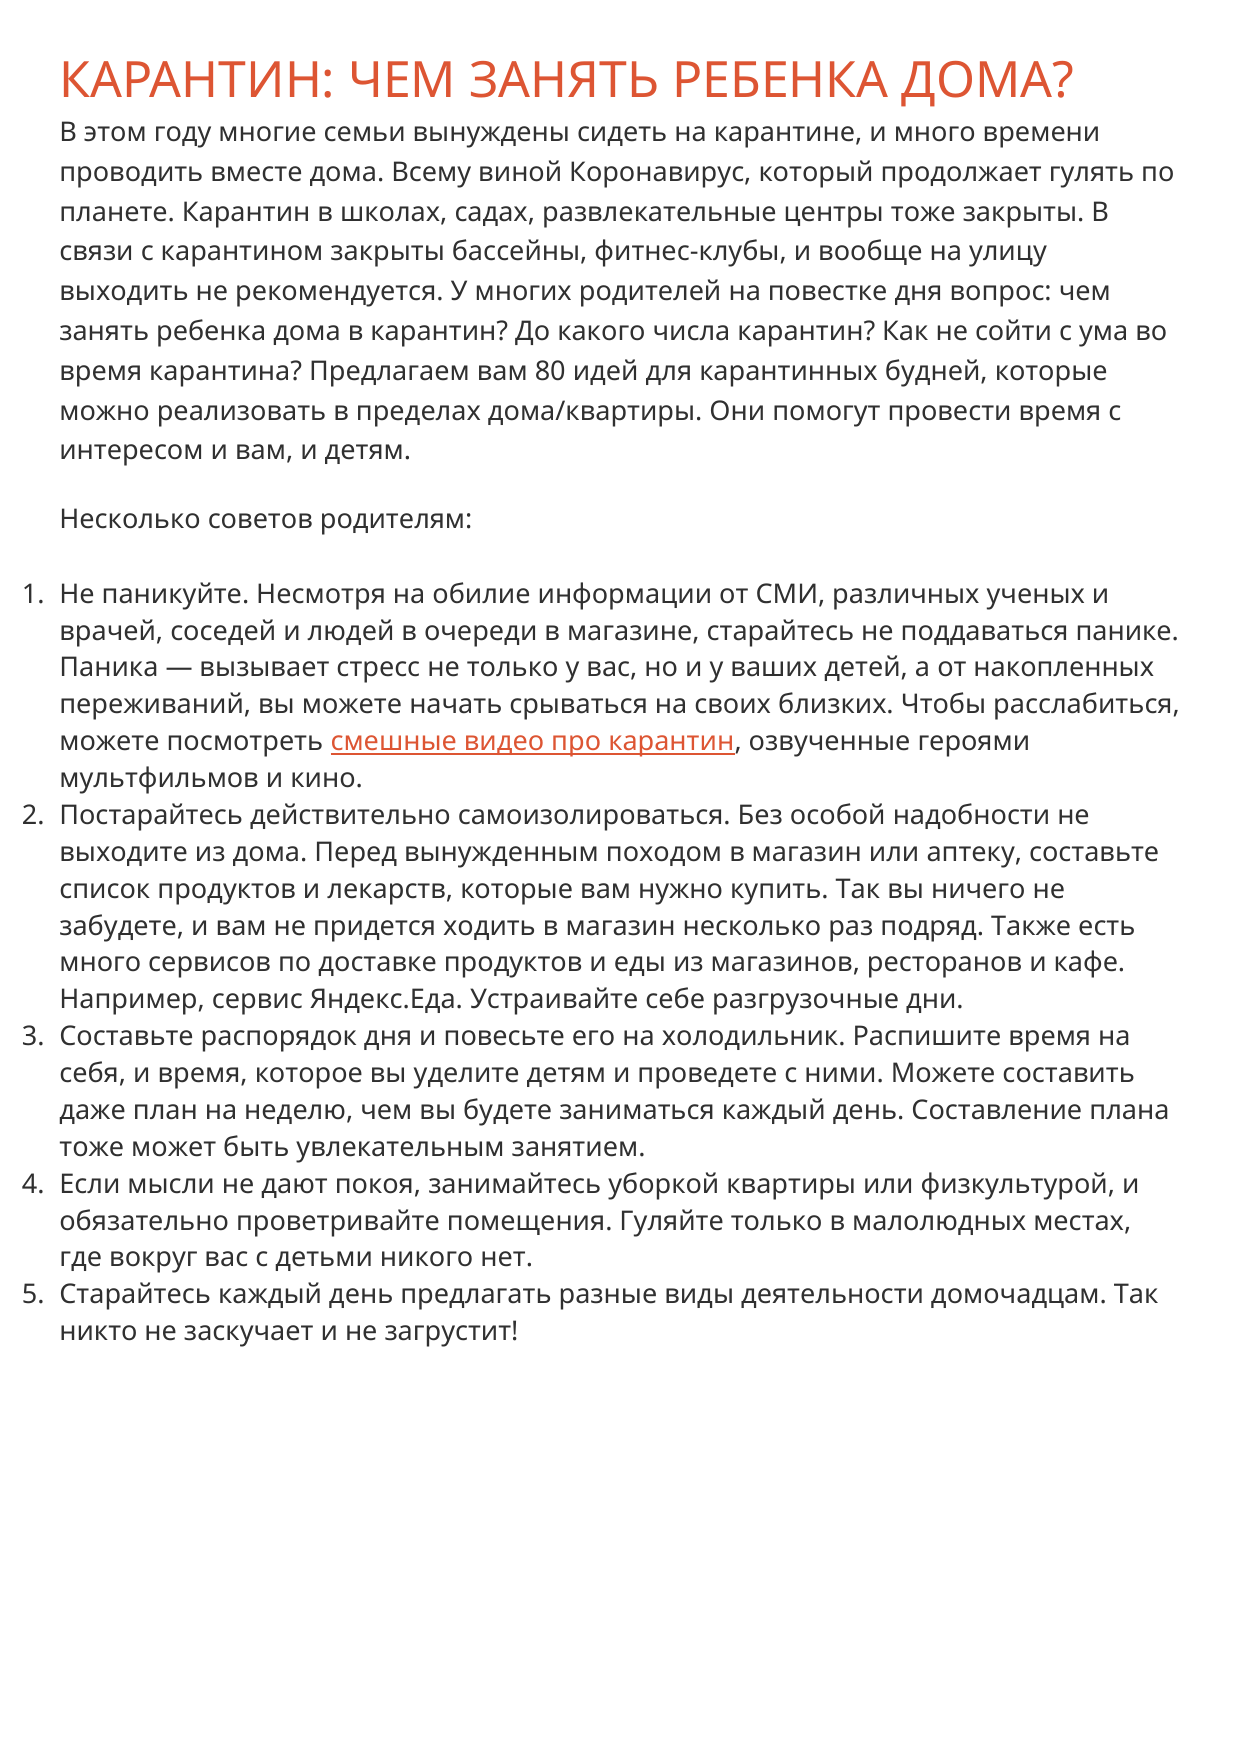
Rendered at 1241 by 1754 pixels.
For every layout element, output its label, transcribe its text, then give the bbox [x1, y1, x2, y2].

text КАРАНТИН: ЧЕМ ЗАНЯТЬ РЕБЕНКА ДОМА? [59, 44, 1181, 112]
list Если мысли не дают покоя, занимайтесь уборкой квартиры или физкультурой, и обязательно проветривайте помещения. Гуляйте только в малолюдных местах, где вокруг вас с детьми никого нет. [22, 1164, 1181, 1275]
list Постарайтесь действительно самоизолироваться. Без особой надобности не выходите из дома. Перед вынужденным походом в магазин или аптеку, составьте список продуктов и лекарств, которые вам нужно купить. Так вы ничего не забудете, и вам не придется ходить в магазин несколько раз подряд. Также есть много сервисов по доставке продуктов и еды из магазинов, ресторанов и кафе. Например, сервис Яндекс.Еда. Устраивайте себе разгрузочные дни. [22, 795, 1181, 1017]
list Составьте распорядок дня и повесьте его на холодильник. Распишите время на себя, и время, которое вы уделите детям и проведете с ними. Можете составить даже план на неделю, чем вы будете заниматься каждый день. Составление плана тоже может быть увлекательным занятием. [22, 1017, 1181, 1164]
text В этом году многие семьи вынуждены сидеть на карантине, и много времени проводить вместе дома. Всему виной Коронавирус, который продолжает гулять по планете. Карантин в школах, садах, развлекательные центры тоже закрыты. В связи с карантином закрыты бассейны, фитнес-клубы, и вообще на улицу выходить не рекомендуется. У многих родителей на повестке дня вопрос: чем занять ребенка дома в карантин? До какого числа карантин? Как не сойти с ума во время карантина? Предлагаем вам 80 идей для карантинных будней, которые можно реализовать в пределах дома/квартиры. Они помогут провести время с интересом и вам, и детям. [59, 112, 1181, 468]
list Старайтесь каждый день предлагать разные виды деятельности домочадцам. Так никто не заскучает и не загрустит! [22, 1275, 1181, 1348]
text Несколько советов родителям: [59, 500, 1181, 537]
list Не паникуйте. Несмотря на обилие информации от СМИ, различных ученых и врачей, соседей и людей в очереди в магазине, старайтесь не поддаваться панике. Паника — вызывает стресс не только у вас, но и у ваших детей, а от накопленных переживаний, вы можете начать срываться на своих близких. Чтобы расслабиться, можете посмотреть смешные видео про карантин, озвученные героями мультфильмов и кино. [22, 574, 1181, 795]
